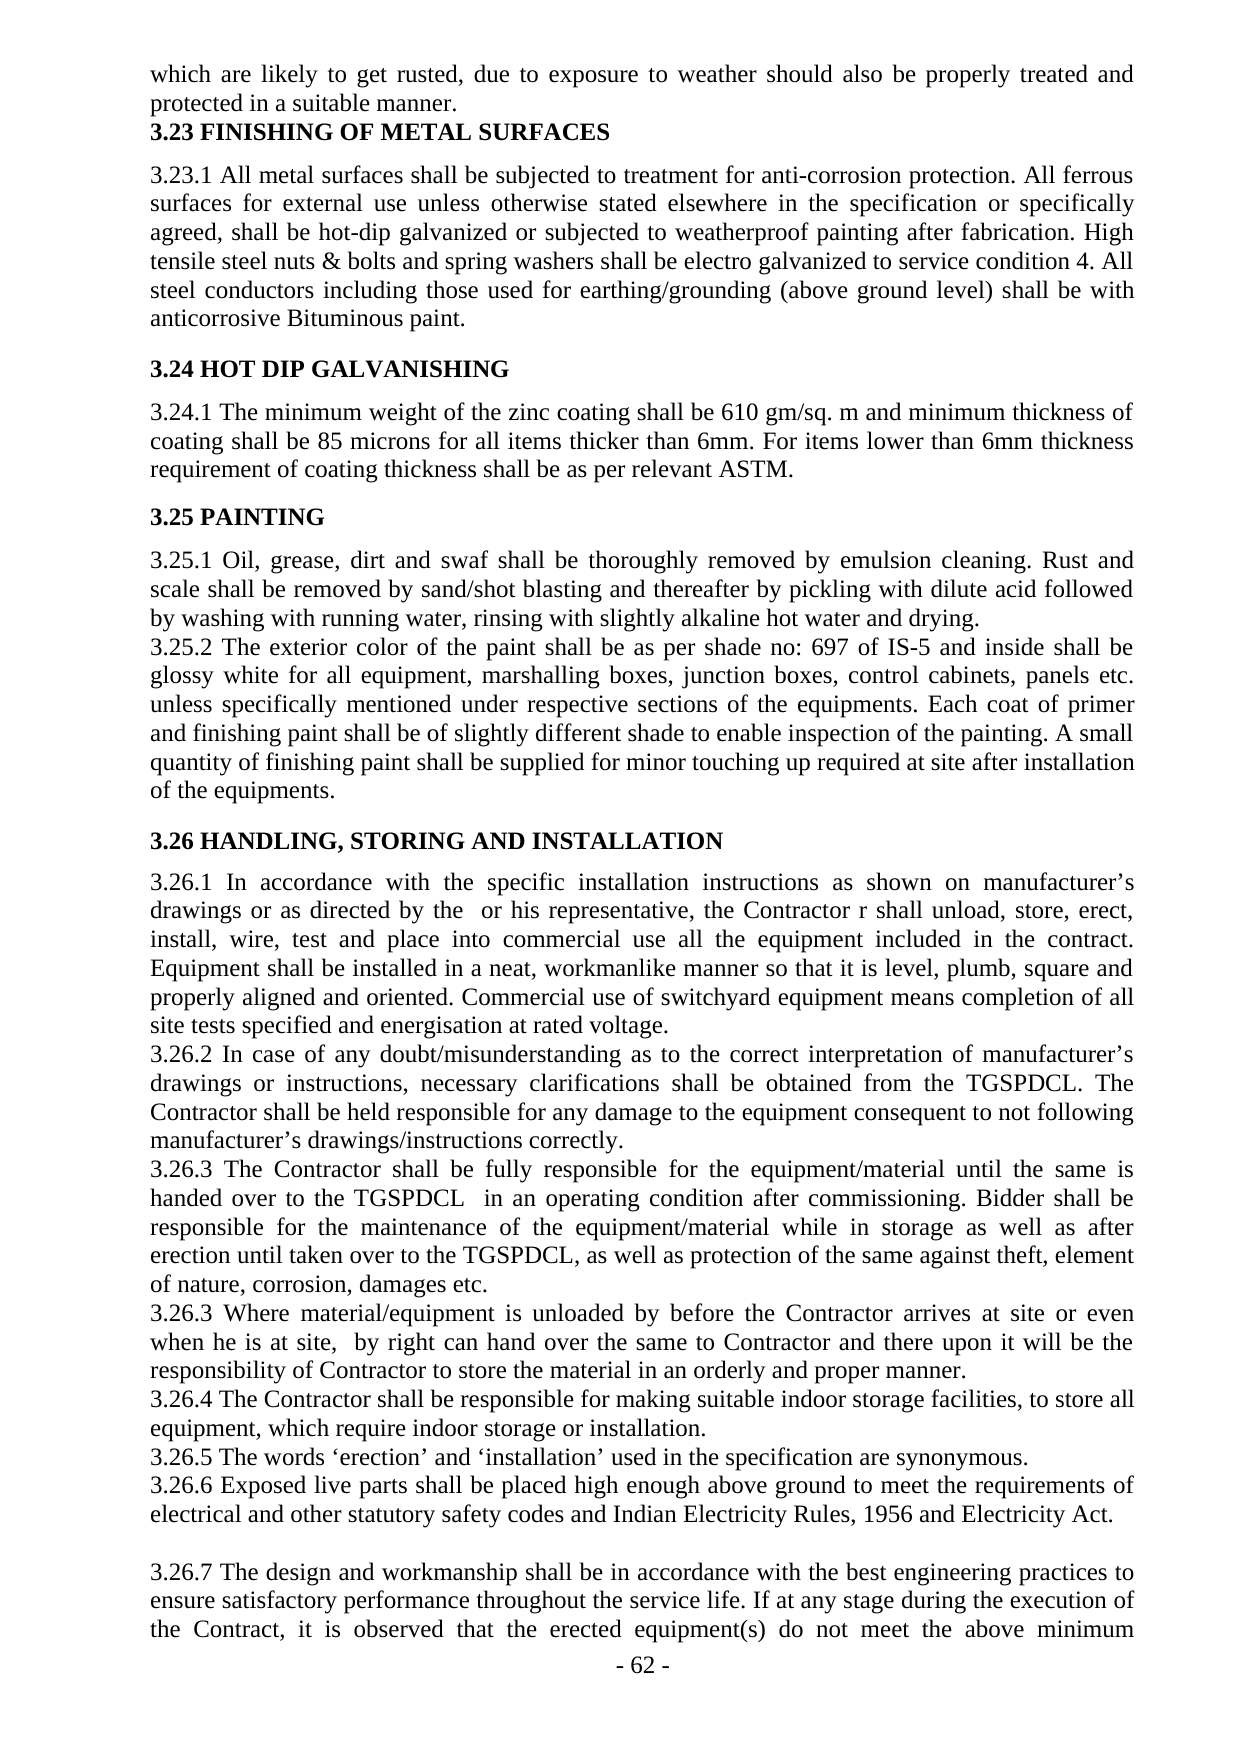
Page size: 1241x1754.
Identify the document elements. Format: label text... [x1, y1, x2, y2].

text 3.26.4 The Contractor shall be responsible for making suitable indoor storage facilities, to store all equipment, which require indoor storage or installation. [150, 1384, 1135, 1442]
text 3.24.1 The minimum weight of the zinc coating shall be 610 gm/sq. m and minimum thickness of coating shall be 85 microns for all items thicker than 6mm. For items lower than 6mm thickness requirement of coating thickness shall be as per relevant ASTM. [150, 397, 1135, 483]
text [150, 59, 1135, 117]
text 3.25.2 The exterior color of the paint shall be as per shade no: 697 of IS-5 and inside shall be glossy white for all equipment, marshalling boxes, junction boxes, control cabinets, panels etc. unless specifically mentioned under respective sections of the equipments. Each coat of primer and finishing paint shall be of slightly different shade to enable inspection of the painting. A small quantity of finishing paint shall be supplied for minor touching up required at site after installation of the equipments. [150, 632, 1135, 804]
text 3.26 HANDLING, STORING AND INSTALLATION [150, 826, 1135, 854]
text 3.23 FINISHING OF METAL SURFACES [150, 117, 1135, 145]
text 3.26.3 Where material/equipment is unloaded by before the Contractor arrives at site or even when he is at site, by right can hand over the same to Contractor and there upon it will be the responsibility of Contractor to store the material in an orderly and proper manner. [150, 1298, 1135, 1384]
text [150, 1557, 1135, 1643]
text 3.26.6 Exposed live parts shall be placed high enough above ground to meet the requirements of electrical and other statutory safety codes and Indian Electricity Rules, 1956 and Electricity Act. [150, 1470, 1135, 1528]
text 3.26.5 The words ‘erection’ and ‘installation’ used in the specification are synonymous. [150, 1442, 1135, 1470]
text 3.25 PAINTING [150, 502, 1135, 531]
text 3.26.3 The Contractor shall be fully responsible for the equipment/material until the same is handed over to the TGSPDCL in an operating condition after commissioning. Bidder shall be responsible for the maintenance of the equipment/material while in storage as well as after erection until taken over to the TGSPDCL, as well as protection of the same against theft, element of nature, corrosion, damages etc. [150, 1154, 1135, 1298]
text 3.24 HOT DIP GALVANISHING [150, 354, 1135, 383]
text 3.26.1 In accordance with the specific installation instructions as shown on manufacturer’s drawings or as directed by the or his representative, the Contractor r shall unload, store, erect, install, wire, test and place into commercial use all the equipment included in the contract. Equipment shall be installed in a neat, workmanlike manner so that it is level, plumb, square and properly aligned and oriented. Commercial use of switchyard equipment means completion of all site tests specified and energisation at rated voltage. [150, 867, 1135, 1039]
text 3.23.1 All metal surfaces shall be subjected to treatment for anti-corrosion protection. All ferrous surfaces for external use unless otherwise stated elsewhere in the specification or specifically agreed, shall be hot-dip galvanized or subjected to weatherproof painting after fabrication. High tensile steel nuts & bolts and spring washers shall be electro galvanized to service condition 4. All steel conductors including those used for earthing/grounding (above ground level) shall be with anticorrosive Bituminous paint. [150, 160, 1135, 332]
text 3.25.1 Oil, grease, dirt and swaf shall be thoroughly removed by emulsion cleaning. Rust and scale shall be removed by sand/shot blasting and thereafter by pickling with dilute acid followed by washing with running water, rinsing with slightly alkaline hot water and drying. [150, 546, 1135, 632]
text 3.26.2 In case of any doubt/misunderstanding as to the correct interpretation of manufacturer’s drawings or instructions, necessary clarifications shall be obtained from the TGSPDCL. The Contractor shall be held responsible for any damage to the equipment consequent to not following manufacturer’s drawings/instructions correctly. [150, 1039, 1135, 1154]
